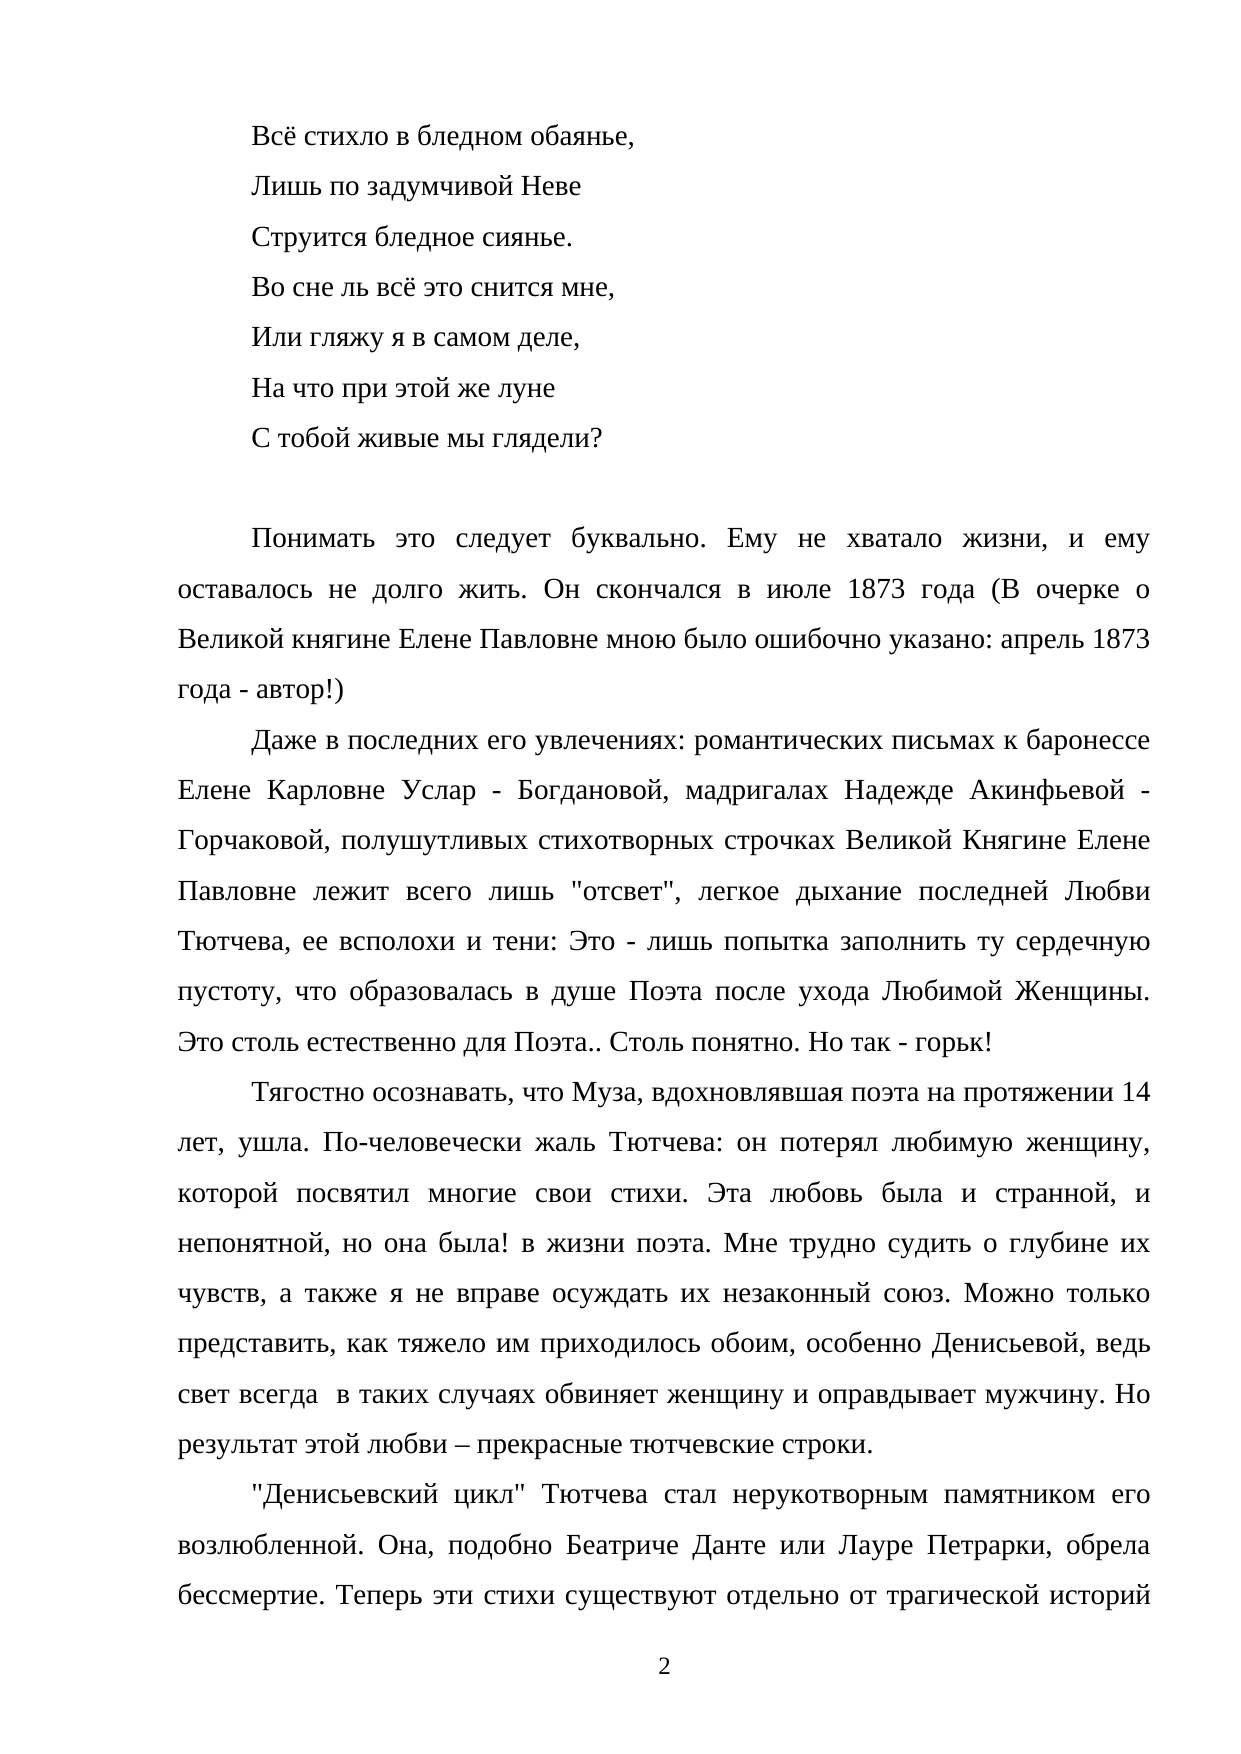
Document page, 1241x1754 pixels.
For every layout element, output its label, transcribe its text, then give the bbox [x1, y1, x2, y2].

text Понимать это следует буквально. Ему не хватало жизни, и ему оставалось не долго жить. Он скончался в июле 1873 года (В очерке о Великой княгине Елене Павловне мною было ошибочно указано: апрель 1873 года - автор!) [177, 521, 1152, 705]
text На что при этой же луне [177, 370, 1152, 403]
text Или гляжу я в самом деле, [177, 319, 1152, 353]
text Струится бледное сиянье. [177, 219, 1152, 252]
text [177, 1477, 1152, 1611]
text Во сне ль всё это снится мне, [177, 269, 1152, 303]
text Тягостно осознавать, что Муза, вдохновлявшая поэта на протяжении 14 лет, ушла. По-человечески жаль Тютчева: он потерял любимую женщину, которой посвятил многие свои стихи. Эта любовь была и странной, и непонятной, но она была! в жизни поэта. Мне трудно судить о глубине их чувств, а также я не вправе осуждать их незаконный союз. Можно только представить, как тяжело им приходилось обоим, особенно Денисьевой, ведь свет всегда в таких случаях обвиняет женщину и оправдывает мужчину. Но результат этой любви – прекрасные тютчевские строки. [177, 1074, 1152, 1460]
text Всё стихло в бледном обаянье, [177, 118, 1152, 152]
text С тобой живые мы глядели? [177, 420, 1152, 453]
text Лишь по задумчивой Неве [177, 168, 1152, 202]
text Даже в последних его увлечениях: романтических письмах к баронессе Елене Карловне Услар - Богдановой, мадригалах Надежде Акинфьевой - Горчаковой, полушутливых стихотворных строчках Великой Княгине Елене Павловне лежит всего лишь "отсвет", легкое дыхание последней Любви Тютчева, ее всполохи и тени: Это - лишь попытка заполнить ту сердечную пустоту, что образовалась в душе Поэта после ухода Любимой Женщины. Это столь естественно для Поэта.. Столь понятно. Но так - горьк! [177, 722, 1152, 1057]
